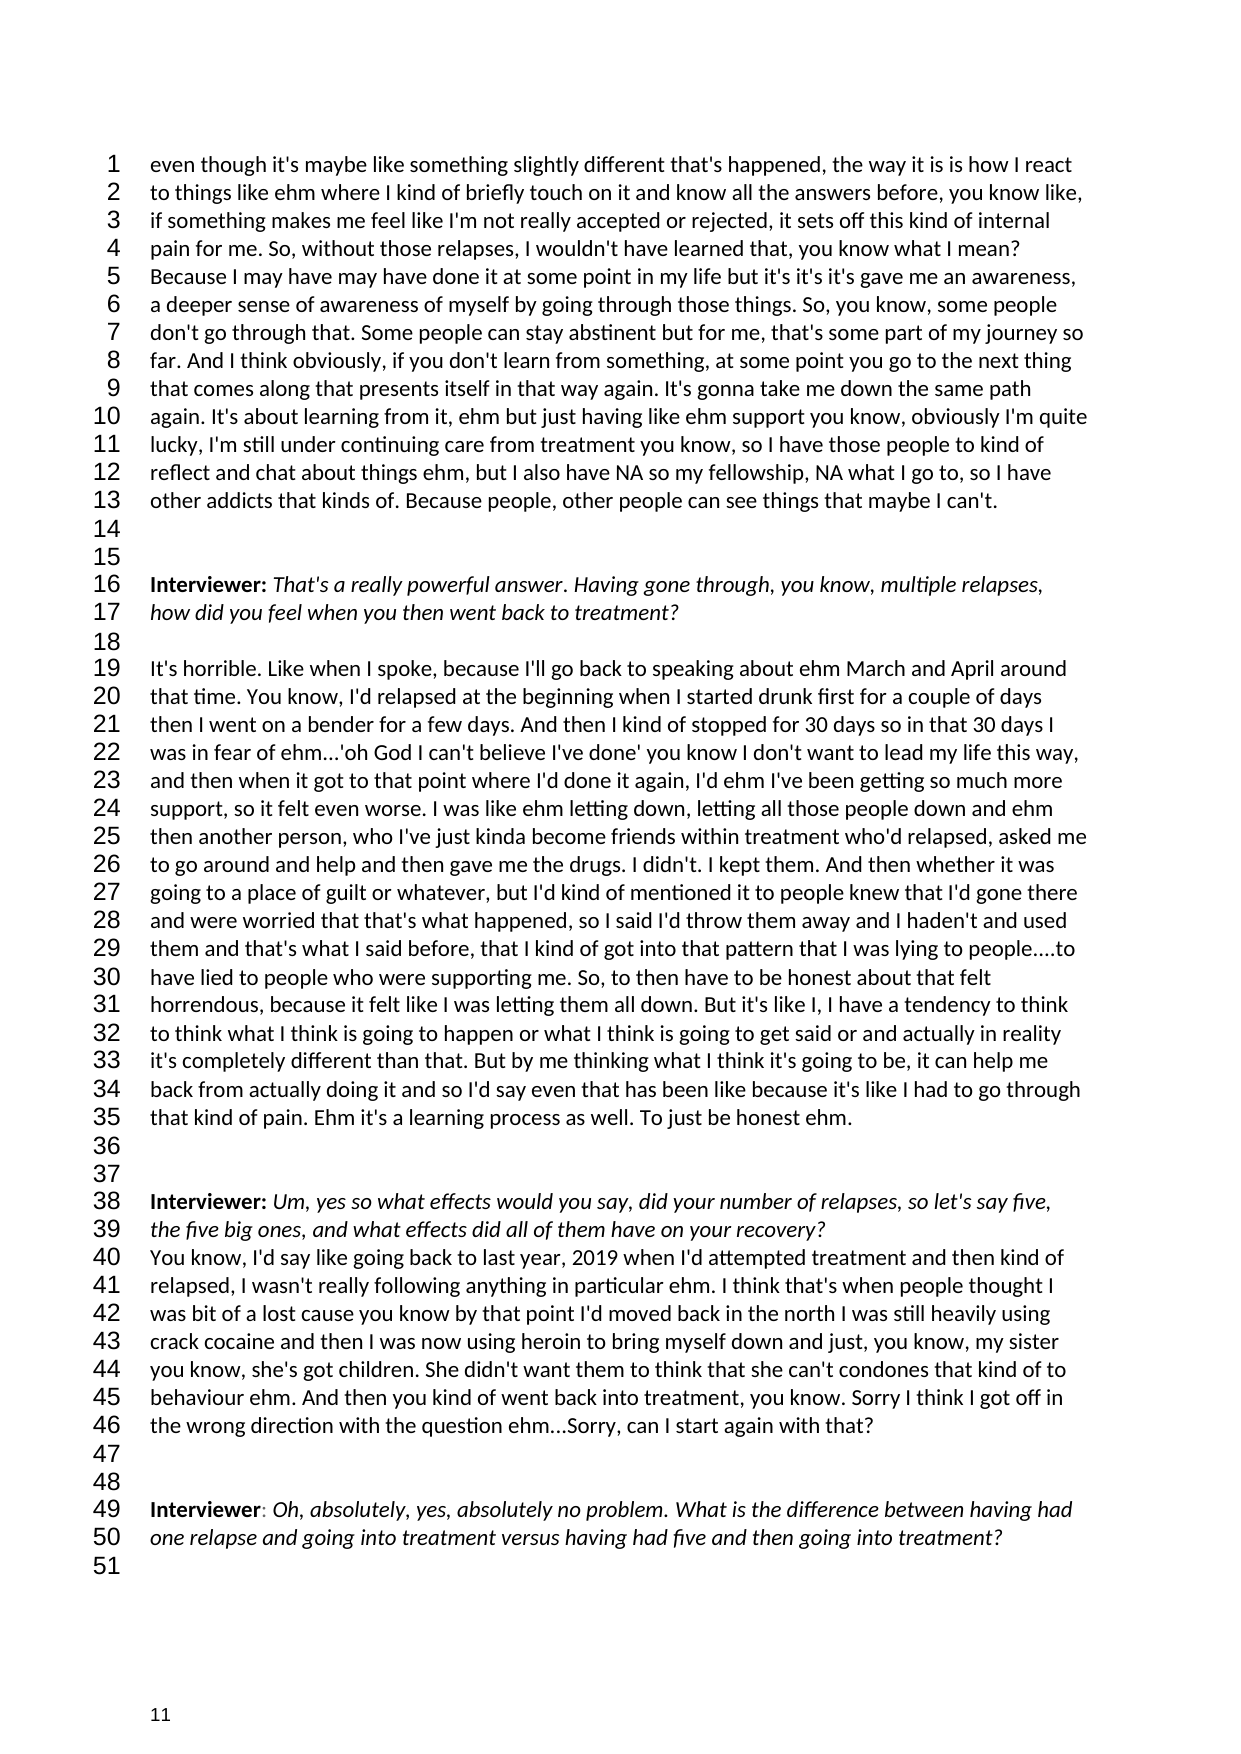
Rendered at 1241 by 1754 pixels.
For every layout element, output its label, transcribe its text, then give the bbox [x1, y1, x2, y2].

text Interviewer: Um, yes so what effects would you say, did your number of relapses, so let's say five, the five big ones, and what effects did all of them have on your recovery? [150, 1187, 1090, 1243]
text Interviewer: Oh, absolutely, yes, absolutely no problem. What is the difference between having had one relapse and going into treatment versus having had five and then going into treatment? [150, 1495, 1090, 1551]
text Interviewer: That's a really powerful answer. Having gone through, you know, multiple relapses, how did you feel when you then went back to treatment? [150, 570, 1090, 626]
text You know, I'd say like going back to last year, 2019 when I'd attempted treatment and then kind of relapsed, I wasn't really following anything in particular ehm. I think that's when people thought I was bit of a lost cause you know by that point I'd moved back in the north I was still heavily using crack cocaine and then I was now using heroin to bring myself down and just, you know, my sister you know, she's got children. She didn't want them to think that she can't condones that kind of to behaviour ehm. And then you kind of went back into treatment, you know. Sorry I think I got off in the wrong direction with the question ehm...Sorry, can I start again with that? [150, 1243, 1090, 1439]
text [150, 150, 1090, 514]
text It's horrible. Like when I spoke, because I'll go back to speaking about ehm March and April around that time. You know, I'd relapsed at the beginning when I started drunk first for a couple of days then I went on a bender for a few days. And then I kind of stopped for 30 days so in that 30 days I was in fear of ehm...'oh God I can't believe I've done' you know I don't want to lead my life this way, and then when it got to that point where I'd done it again, I'd ehm I've been getting so much more support, so it felt even worse. I was like ehm letting down, letting all those people down and ehm then another person, who I've just kinda become friends within treatment who'd relapsed, asked me to go around and help and then gave me the drugs. I didn't. I kept them. And then whether it was going to a place of guilt or whatever, but I'd kind of mentioned it to people knew that I'd gone there and were worried that that's what happened, so I said I'd throw them away and I haden't and used them and that's what I said before, that I kind of got into that pattern that I was lying to people....to have lied to people who were supporting me. So, to then have to be honest about that felt horrendous, because it felt like I was letting them all down. But it's like I, I have a tendency to think to think what I think is going to happen or what I think is going to get said or and actually in reality it's completely different than that. But by me thinking what I think it's going to be, it can help me back from actually doing it and so I'd say even that has been like because it's like I had to go through that kind of pain. Ehm it's a learning process as well. To just be honest ehm. [150, 654, 1090, 1131]
